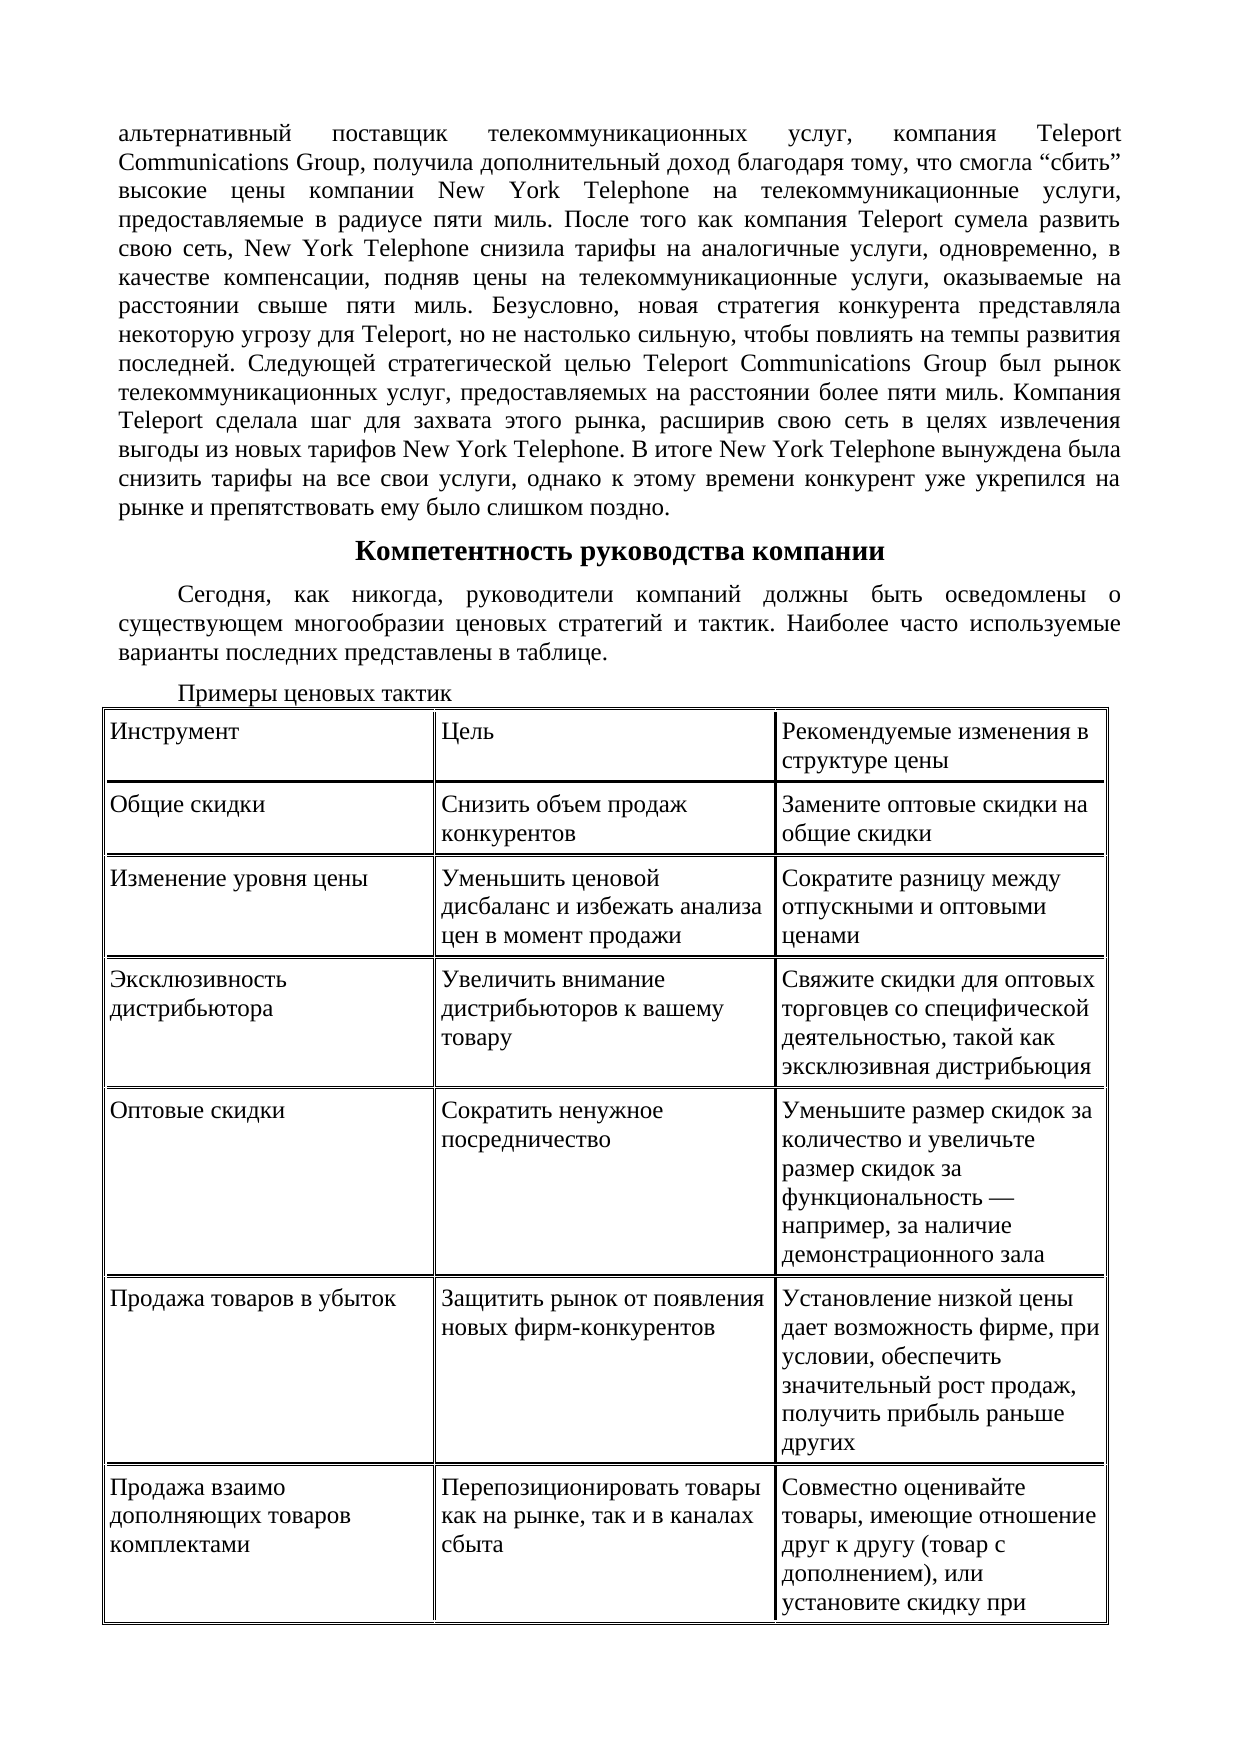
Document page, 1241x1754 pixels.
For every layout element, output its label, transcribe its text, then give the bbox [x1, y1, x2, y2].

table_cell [105, 1462, 435, 1622]
table_header Инструмент [105, 710, 435, 780]
text Сегодня, как никогда, руководители компаний должны быть осведомлены о существующем многообразии ценовых стратегий и тактик. Наиболее часто используемые варианты последних представлены в таблице. [118, 579, 1122, 665]
table_cell Продажа товаров в убыток [105, 1274, 433, 1462]
table_cell Уменьшить ценовой дисбаланс и избежать анализа цен в момент продажи [436, 857, 774, 955]
table_header Цель [435, 710, 775, 780]
table_cell Увеличить внимание дистрибьюторов к вашему товару [436, 959, 774, 1086]
table_header Рекомендуемые изменения в структуре цены [775, 710, 1106, 780]
table_cell Снизить объем продаж конкурентов [436, 783, 774, 853]
table_cell Изменение уровня цены [105, 853, 433, 955]
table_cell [435, 1466, 775, 1622]
table_cell Уменьшите размер скидок за количество и увеличьте размер скидок за функциональность — например, за наличие демонстрационного зала [775, 1086, 1107, 1274]
table_cell Свяжите скидки для оптовых торговцев со специфической деятельностью, такой как эксклюзивная дистрибьюция [777, 955, 1106, 1086]
table_cell Сократить ненужное посредничество [436, 1089, 774, 1274]
table_cell Эксклюзивность дистрибьютора [105, 955, 433, 1086]
table_cell Замените оптовые скидки на общие скидки [777, 780, 1106, 853]
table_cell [775, 1462, 1106, 1622]
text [118, 118, 1122, 521]
text Примеры ценовых тактик [118, 678, 1122, 707]
table_cell Установление низкой цены дает возможность фирме, при условии, обеспечить значительный рост продаж, получить прибыль раньше других [777, 1274, 1106, 1462]
table_cell Оптовые скидки [103, 1086, 435, 1274]
text Компетентность руководства компании [118, 533, 1122, 567]
table_cell Сократите разницу между отпускными и оптовыми ценами [777, 853, 1106, 955]
table_cell Защитить рынок от появления новых фирм-конкурентов [436, 1278, 774, 1462]
table_cell Общие скидки [105, 780, 433, 853]
